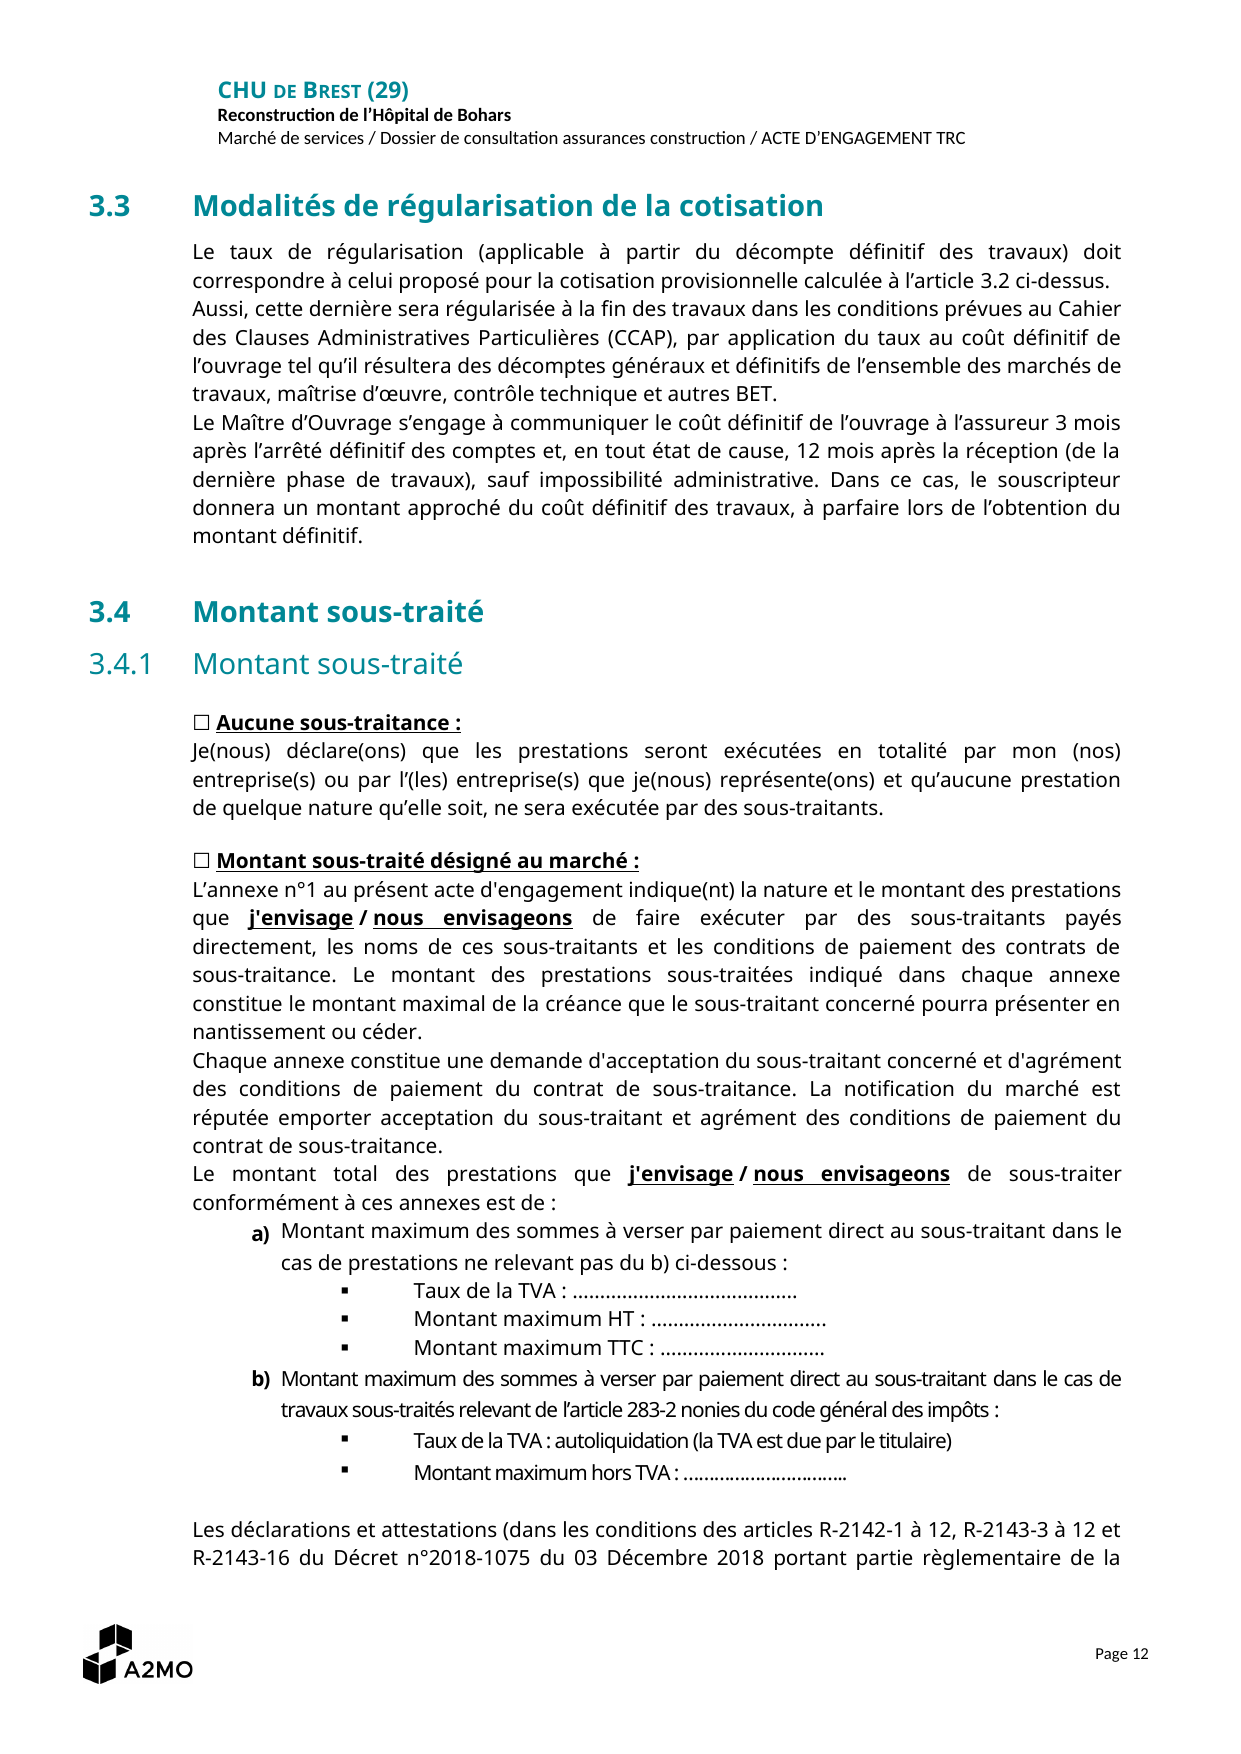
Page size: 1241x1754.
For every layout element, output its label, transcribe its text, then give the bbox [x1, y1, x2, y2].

subtitle Montant sous-traité [89, 643, 1122, 683]
text Montant sous-traité désigné au marché : [192, 847, 1122, 875]
text Chaque annexe constitue une demande d'acceptation du sous-traitant concerné et d'agrément des conditions de paiement du contrat de sous-traitance. La notification du marché est réputée emporter acceptation du sous-traitant et agrément des conditions de paiement du contrat de sous-traitance. [192, 1046, 1122, 1159]
text Je(nous) déclare(ons) que les prestations seront exécutées en totalité par mon (nos) entreprise(s) ou par l’(les) entreprise(s) que je(nous) représente(ons) et qu’aucune prestation de quelque nature qu’elle soit, ne sera exécutée par des sous-traitants. [192, 736, 1122, 822]
text Aucune sous-traitance : [192, 708, 1122, 736]
text Aussi, cette dernière sera régularisée à la fin des travaux dans les conditions prévues au Cahier des Clauses Administratives Particulières (CCAP), par application du taux au coût définitif de l’ouvrage tel qu’il résultera des décomptes généraux et définitifs de l’ensemble des marchés de travaux, maîtrise d’œuvre, contrôle technique et autres BET. [192, 294, 1122, 408]
text Le montant total des prestations que j'envisage / nous envisageons de sous-traiter conformément à ces annexes est de : [192, 1159, 1122, 1216]
text L’annexe n°1 au présent acte d'engagement indique(nt) la nature et le montant des prestations que j'envisage / nous envisageons de faire exécuter par des sous-traitants payés directement, les noms de ces sous-traitants et les conditions de paiement des contrats de sous-traitance. Le montant des prestations sous-traitées indiqué dans chaque annexe constitue le montant maximal de la créance que le sous-traitant concerné pourra présenter en nantissement ou céder. [192, 875, 1122, 1046]
list Taux de la TVA : autoliquidation (la TVA est due par le titulaire) [288, 1424, 1122, 1455]
list Montant maximum TTC : ………………………… [288, 1333, 1122, 1361]
text Le Maître d’Ouvrage s’engage à communiquer le coût définitif de l’ouvrage à l’assureur 3 mois après l’arrêté définitif des comptes et, en tout état de cause, 12 mois après la réception (de la dernière phase de travaux), sauf impossibilité administrative. Dans ce cas, le souscripteur donnera un montant approché du coût définitif des travaux, à parfaire lors de l’obtention du montant définitif. [192, 408, 1122, 550]
text Le taux de régularisation (applicable à partir du décompte définitif des travaux) doit correspondre à celui proposé pour la cotisation provisionnelle calculée à l’article 3.2 ci-dessus. [192, 237, 1122, 294]
list Montant maximum HT : ………………………….. [288, 1304, 1122, 1333]
subtitle Montant sous-traité [89, 591, 1122, 631]
subtitle Modalités de régularisation de la cotisation [89, 185, 1122, 225]
text b) Montant maximum des sommes à verser par paiement direct au sous-traitant dans le cas de travaux sous-traités relevant de l’article 283-2 nonies du code général des impôts : [251, 1361, 1122, 1424]
list Montant maximum hors TVA : ………………………….. [288, 1455, 1122, 1486]
picture [83, 1624, 193, 1684]
text a) Montant maximum des sommes à verser par paiement direct au sous-traitant dans le cas de prestations ne relevant pas du b) ci-dessous : [251, 1216, 1122, 1276]
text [192, 1515, 1122, 1572]
list Taux de la TVA : ………………………………….. [288, 1276, 1122, 1304]
